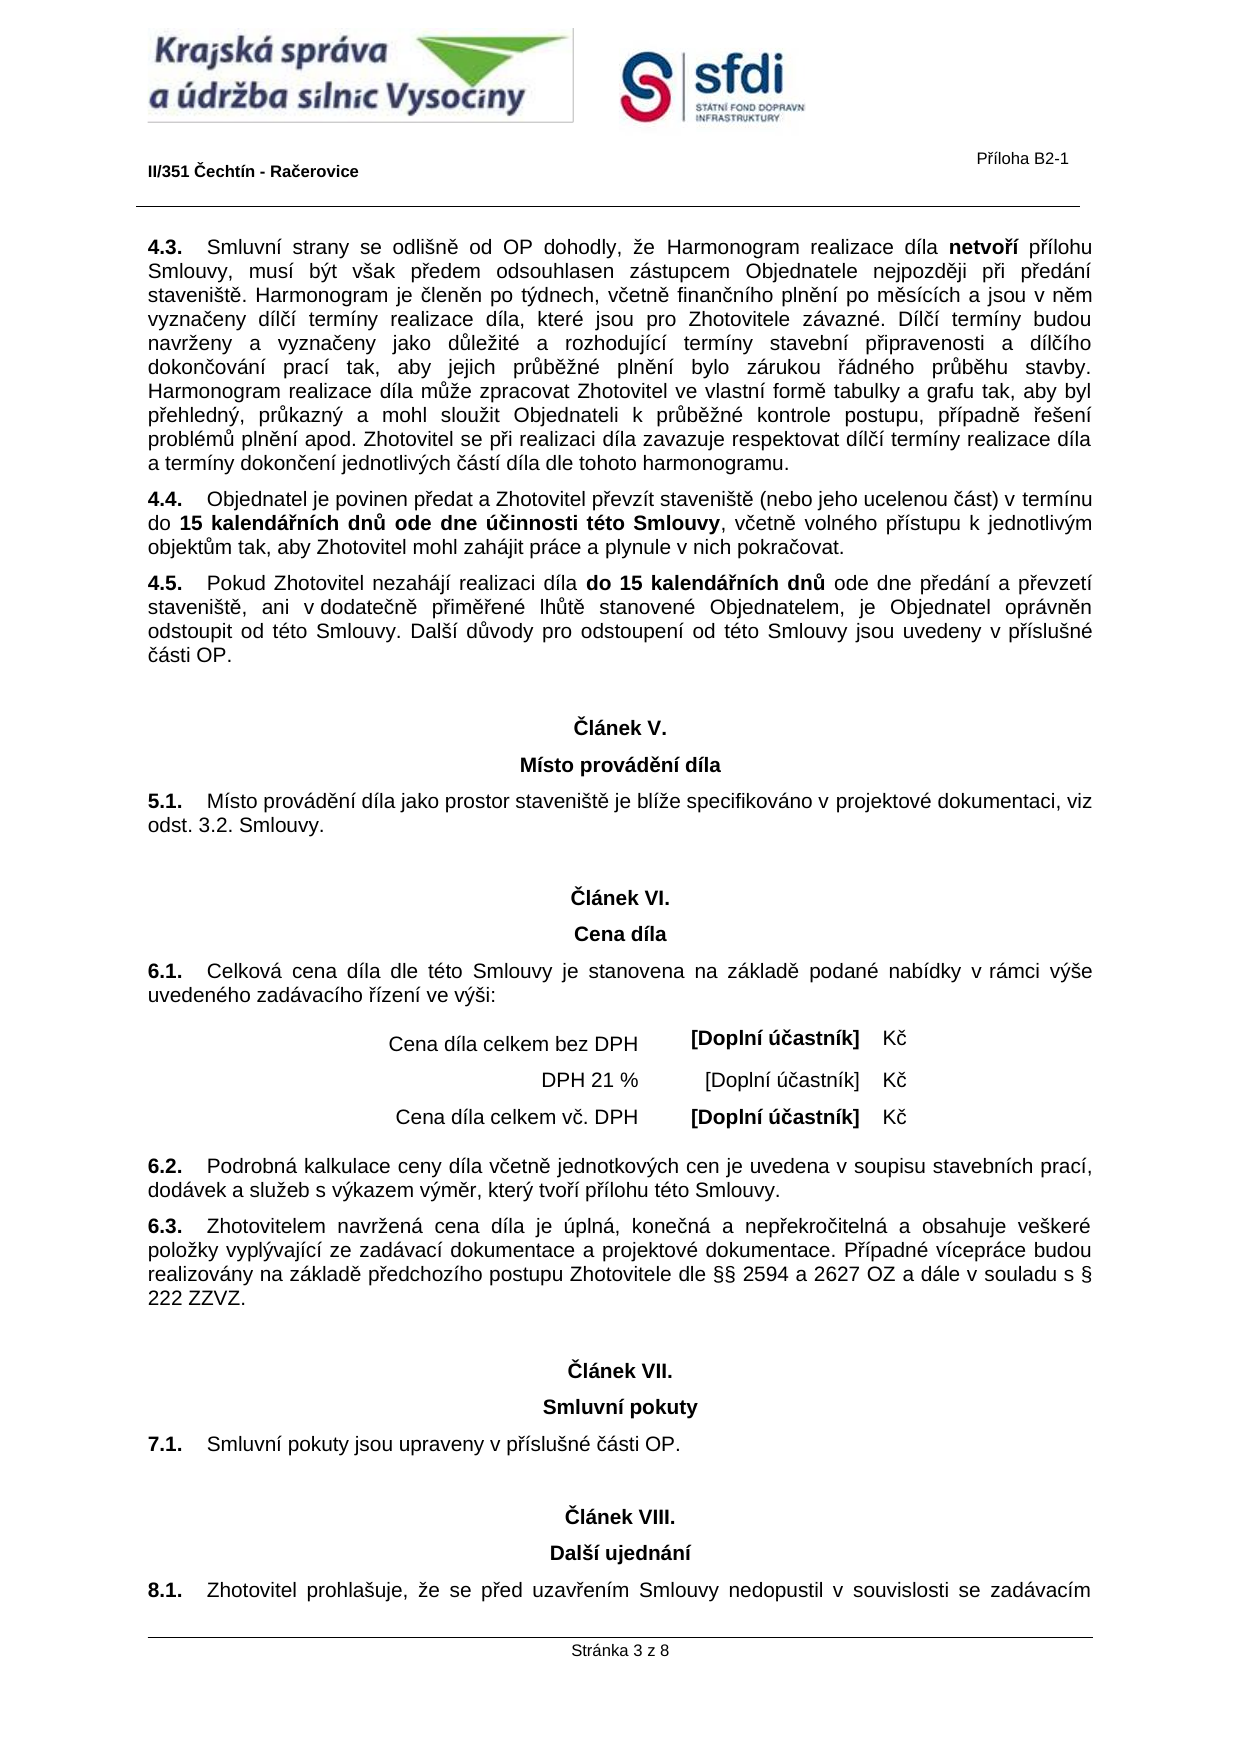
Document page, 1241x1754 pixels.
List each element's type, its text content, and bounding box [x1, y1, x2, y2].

subtitle Cena díla [148, 922, 1093, 946]
subtitle Další ujednání [148, 1541, 1093, 1565]
table_cell Kč [871, 1062, 1048, 1098]
table_cell DPH 21 % [177, 1062, 649, 1098]
table_header Kč [871, 1019, 1048, 1062]
list Smluvní pokuty jsou upraveny v příslušné části OP. [148, 1432, 1093, 1456]
list Pokud Zhotovitel nezahájí realizaci díla do 15 kalendářních dnů ode dne předání a převzetí staveniště, ani v dodatečně přiměřené lhůtě stanovené Objednatelem, je Objednatel oprávněn odstoupit od této Smlouvy. Další důvody pro odstoupení od této Smlouvy jsou uvedeny v příslušné části OP. [148, 571, 1093, 667]
table_cell Kč [871, 1098, 1048, 1141]
table_header Cena díla celkem bez DPH [177, 1019, 649, 1062]
list Smluvní strany se odlišně od OP dohodly, že Harmonogram realizace díla netvoří přílohu Smlouvy, musí být však předem odsouhlasen zástupcem Objednatele nejpozději při předání staveniště. Harmonogram je členěn po týdnech, včetně finančního plnění po měsících a jsou v něm vyznačeny dílčí termíny realizace díla, které jsou pro Zhotovitele závazné. Dílčí termíny budou navrženy a vyznačeny jako důležité a rozhodující termíny stavební připravenosti a dílčího dokončování prací tak, aby jejich průběžné plnění bylo zárukou řádného průběhu stavby. Harmonogram realizace díla může zpracovat Zhotovitel ve vlastní formě tabulky a grafu tak, aby byl přehledný, průkazný a mohl sloužit Objednateli k průběžné kontrole postupu, případně řešení problémů plnění apod. Zhotovitel se při realizaci díla zavazuje respektovat dílčí termíny realizace díla a termíny dokončení jednotlivých částí díla dle tohoto harmonogramu. [148, 235, 1093, 474]
table_header [Doplní účastník] [650, 1019, 871, 1062]
table_cell [Doplní účastník] [650, 1062, 871, 1098]
table_cell Cena díla celkem vč. DPH [177, 1098, 649, 1141]
picture [617, 32, 805, 136]
subtitle Smluvní pokuty [148, 1395, 1093, 1419]
text Článek VI. [148, 886, 1093, 910]
subtitle Místo provádění díla [148, 752, 1093, 776]
picture [147, 28, 574, 124]
subtitle Článek VIII. [148, 1504, 1093, 1528]
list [148, 1577, 1093, 1601]
list Místo provádění díla jako prostor staveniště je blíže specifikováno v projektové dokumentaci, viz odst. 3.2. Smlouvy. [148, 789, 1093, 837]
table_cell [Doplní účastník] [650, 1098, 871, 1141]
subtitle Článek VII. [148, 1359, 1093, 1383]
list Zhotovitelem navržená cena díla je úplná, konečná a nepřekročitelná a obsahuje veškeré položky vyplývající ze zadávací dokumentace a projektové dokumentace. Případné vícepráce budou realizovány na základě předchozího postupu Zhotovitele dle §§ 2594 a 2627 OZ a dále v souladu s § 222 ZZVZ. [148, 1214, 1093, 1310]
list Celková cena díla dle této Smlouvy je stanovena na základě podané nabídky v rámci výše uvedeného zadávacího řízení ve výši: [148, 959, 1093, 1007]
list Podrobná kalkulace ceny díla včetně jednotkových cen je uvedena v soupisu stavebních prací, dodávek a služeb s výkazem výměr, který tvoří přílohu této Smlouvy. [148, 1153, 1093, 1201]
list Objednatel je povinen předat a Zhotovitel převzít staveniště (nebo jeho ucelenou část) v termínu do 15 kalendářních dnů ode dne účinnosti této Smlouvy, včetně volného přístupu k jednotlivým objektům tak, aby Zhotovitel mohl zahájit práce a plynule v nich pokračovat. [148, 487, 1093, 559]
subtitle Článek V. [148, 716, 1093, 740]
